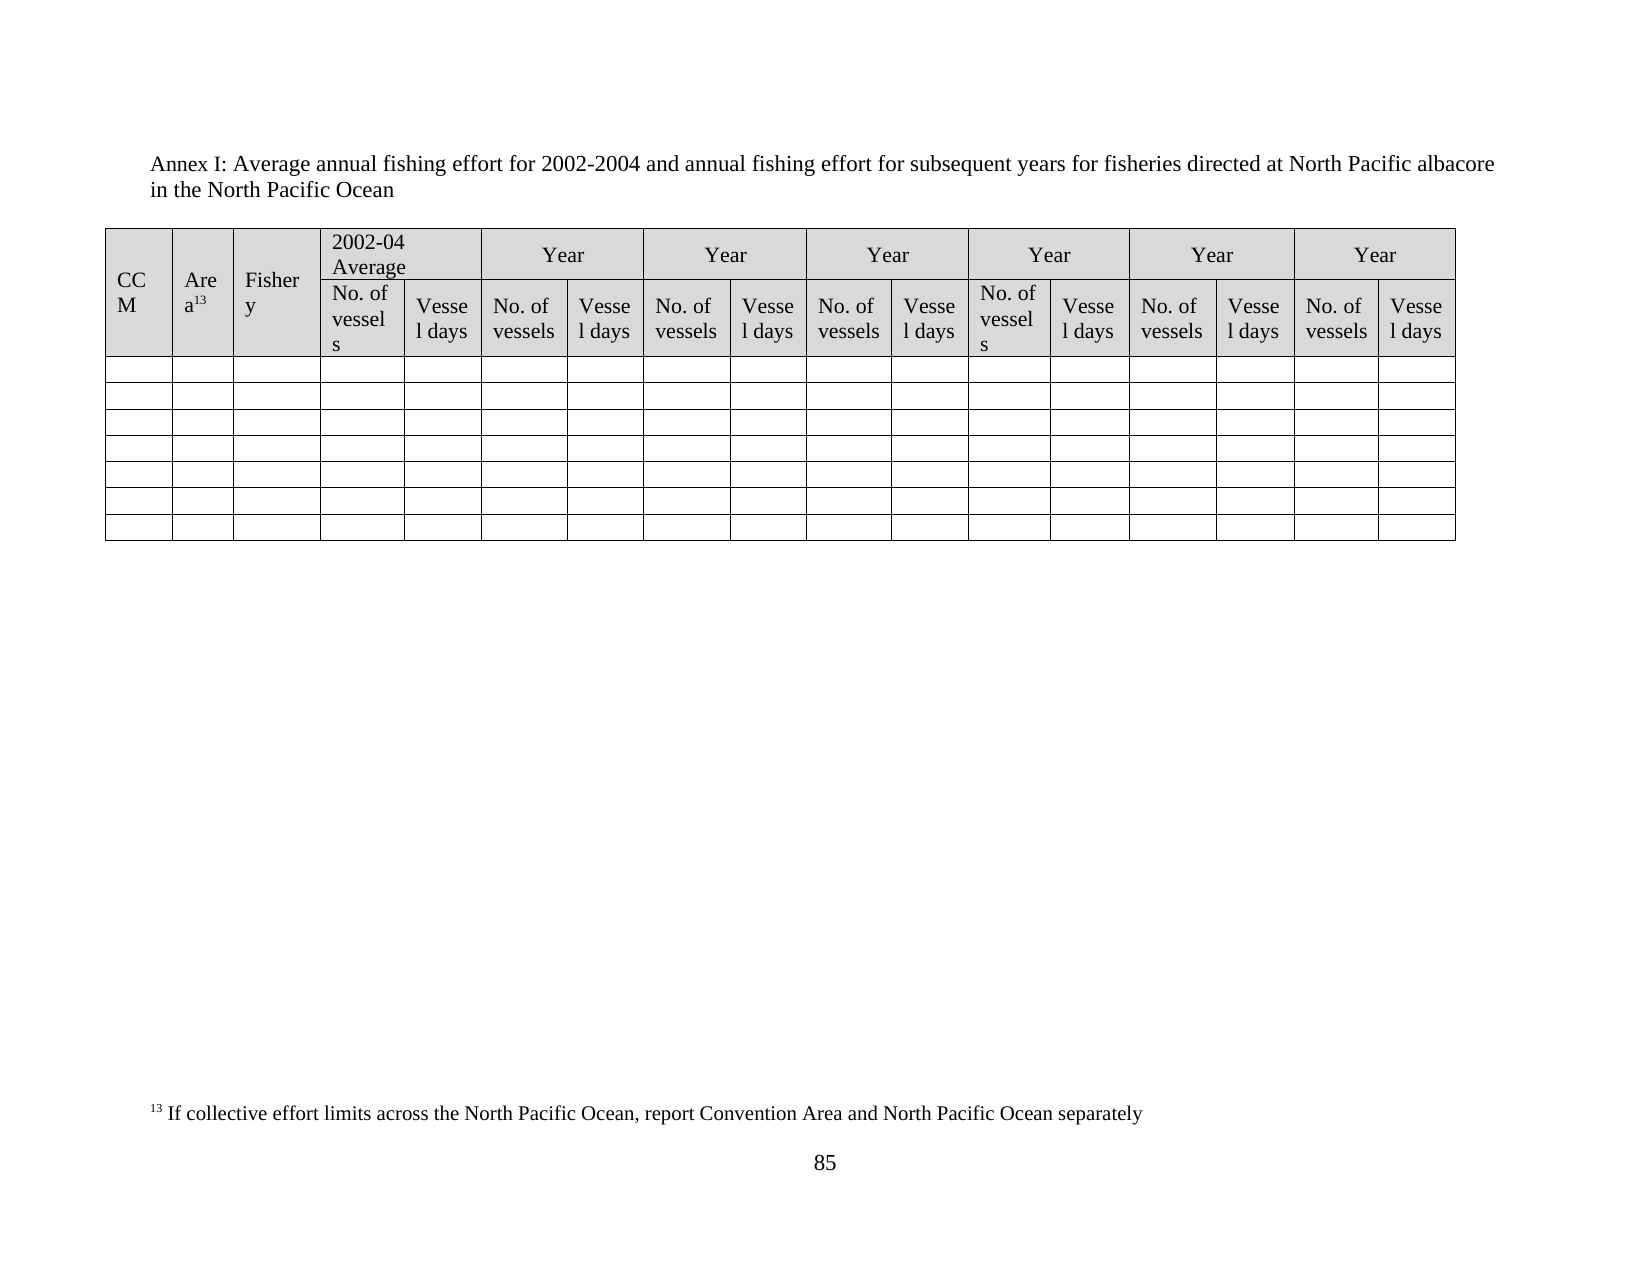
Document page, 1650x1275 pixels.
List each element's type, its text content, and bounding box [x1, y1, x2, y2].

table_cell [644, 383, 730, 408]
table_cell [173, 357, 233, 382]
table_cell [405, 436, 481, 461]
table_cell No. of vessels [807, 280, 891, 356]
table_cell No. of vessels [969, 280, 1050, 356]
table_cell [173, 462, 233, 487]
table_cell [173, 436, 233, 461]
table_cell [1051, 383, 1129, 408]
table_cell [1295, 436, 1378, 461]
table_cell [173, 383, 233, 408]
table_cell [482, 383, 567, 408]
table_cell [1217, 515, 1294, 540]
table_cell No. of vessels [321, 280, 404, 356]
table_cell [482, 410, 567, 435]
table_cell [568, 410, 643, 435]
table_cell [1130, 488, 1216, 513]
table_cell [321, 383, 404, 408]
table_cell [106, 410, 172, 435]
table_cell Vessel days [892, 280, 968, 356]
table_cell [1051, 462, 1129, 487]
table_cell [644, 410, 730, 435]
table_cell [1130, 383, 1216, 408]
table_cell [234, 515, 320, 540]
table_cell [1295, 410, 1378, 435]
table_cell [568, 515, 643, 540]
table_header Year [644, 229, 806, 279]
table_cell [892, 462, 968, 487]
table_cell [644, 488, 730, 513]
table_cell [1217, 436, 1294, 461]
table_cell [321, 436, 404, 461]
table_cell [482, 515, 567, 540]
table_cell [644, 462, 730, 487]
table_cell Vessel days [1051, 280, 1129, 356]
table_cell [1051, 357, 1129, 382]
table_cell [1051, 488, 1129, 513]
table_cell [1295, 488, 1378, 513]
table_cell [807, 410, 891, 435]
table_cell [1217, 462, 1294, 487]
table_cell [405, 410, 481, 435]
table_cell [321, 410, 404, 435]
table_cell Vessel days [568, 280, 643, 356]
table_cell [644, 357, 730, 382]
table_cell [482, 357, 567, 382]
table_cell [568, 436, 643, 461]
table_cell [321, 357, 404, 382]
table_header Year [969, 229, 1129, 279]
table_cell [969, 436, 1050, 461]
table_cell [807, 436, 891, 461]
table_cell Vessel days [731, 280, 806, 356]
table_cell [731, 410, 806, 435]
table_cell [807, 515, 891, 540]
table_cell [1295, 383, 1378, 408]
table_header Area [173, 229, 233, 356]
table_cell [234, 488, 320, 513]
table_cell No. of vessels [1130, 280, 1216, 356]
table_header Year [1130, 229, 1294, 279]
table_cell [234, 383, 320, 408]
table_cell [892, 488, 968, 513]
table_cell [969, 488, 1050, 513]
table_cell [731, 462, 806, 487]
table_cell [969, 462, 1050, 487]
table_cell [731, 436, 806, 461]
table_cell [969, 357, 1050, 382]
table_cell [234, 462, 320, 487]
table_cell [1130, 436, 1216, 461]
table_cell No. of vessels [482, 280, 567, 356]
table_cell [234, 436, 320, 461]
table_cell [731, 357, 806, 382]
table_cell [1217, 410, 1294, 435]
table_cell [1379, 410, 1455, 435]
table_cell Vessel days [405, 280, 481, 356]
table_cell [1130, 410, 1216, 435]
table_cell [1217, 357, 1294, 382]
table_cell [1130, 357, 1216, 382]
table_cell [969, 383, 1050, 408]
table_cell [1379, 357, 1455, 382]
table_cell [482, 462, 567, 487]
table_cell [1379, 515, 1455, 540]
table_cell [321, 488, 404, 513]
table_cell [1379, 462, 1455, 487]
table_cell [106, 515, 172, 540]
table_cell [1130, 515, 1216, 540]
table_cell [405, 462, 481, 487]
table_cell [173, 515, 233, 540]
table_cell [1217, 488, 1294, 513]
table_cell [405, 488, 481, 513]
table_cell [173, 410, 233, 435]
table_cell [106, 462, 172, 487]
table_header Year [482, 229, 643, 279]
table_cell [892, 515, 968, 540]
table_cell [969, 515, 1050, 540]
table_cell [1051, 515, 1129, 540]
table_cell [731, 383, 806, 408]
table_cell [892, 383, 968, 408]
table_cell [106, 383, 172, 408]
table_cell [807, 357, 891, 382]
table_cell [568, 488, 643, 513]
table_cell [234, 357, 320, 382]
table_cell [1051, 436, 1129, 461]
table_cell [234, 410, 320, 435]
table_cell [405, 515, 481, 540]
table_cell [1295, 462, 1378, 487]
table_cell [892, 357, 968, 382]
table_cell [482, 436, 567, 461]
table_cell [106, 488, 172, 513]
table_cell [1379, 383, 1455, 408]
text Annex I: Average annual fishing effort for 2002-2004 and annual fishing effort for subsequent years for fisheries directed at North Pacific albacore in the North Pacific Ocean [150, 150, 1500, 203]
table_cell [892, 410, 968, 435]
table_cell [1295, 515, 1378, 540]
table_cell [405, 357, 481, 382]
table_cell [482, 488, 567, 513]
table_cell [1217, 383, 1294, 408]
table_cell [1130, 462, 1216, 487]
table_cell [106, 357, 172, 382]
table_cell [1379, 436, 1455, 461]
table_header 2002-04 Average [321, 229, 481, 279]
table_cell No. of vessels [644, 280, 730, 356]
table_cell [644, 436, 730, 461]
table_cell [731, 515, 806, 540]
table_cell [405, 383, 481, 408]
table_cell No. of vessels [1295, 280, 1378, 356]
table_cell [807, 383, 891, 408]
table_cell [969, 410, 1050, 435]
table_cell Vessel days [1379, 280, 1455, 356]
table_cell Vessel days [1217, 280, 1294, 356]
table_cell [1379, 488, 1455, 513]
table_cell [568, 357, 643, 382]
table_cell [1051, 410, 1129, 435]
table_header Fishery [234, 229, 320, 356]
table_cell [568, 383, 643, 408]
table_cell [1295, 357, 1378, 382]
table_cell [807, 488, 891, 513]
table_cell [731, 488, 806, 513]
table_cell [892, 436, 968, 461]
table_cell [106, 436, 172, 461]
table_header Year [1295, 229, 1455, 279]
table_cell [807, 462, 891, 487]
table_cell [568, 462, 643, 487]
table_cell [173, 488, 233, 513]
table_header Year [807, 229, 968, 279]
table_header CCM [106, 229, 172, 356]
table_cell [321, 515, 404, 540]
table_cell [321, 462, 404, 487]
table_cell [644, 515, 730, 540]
